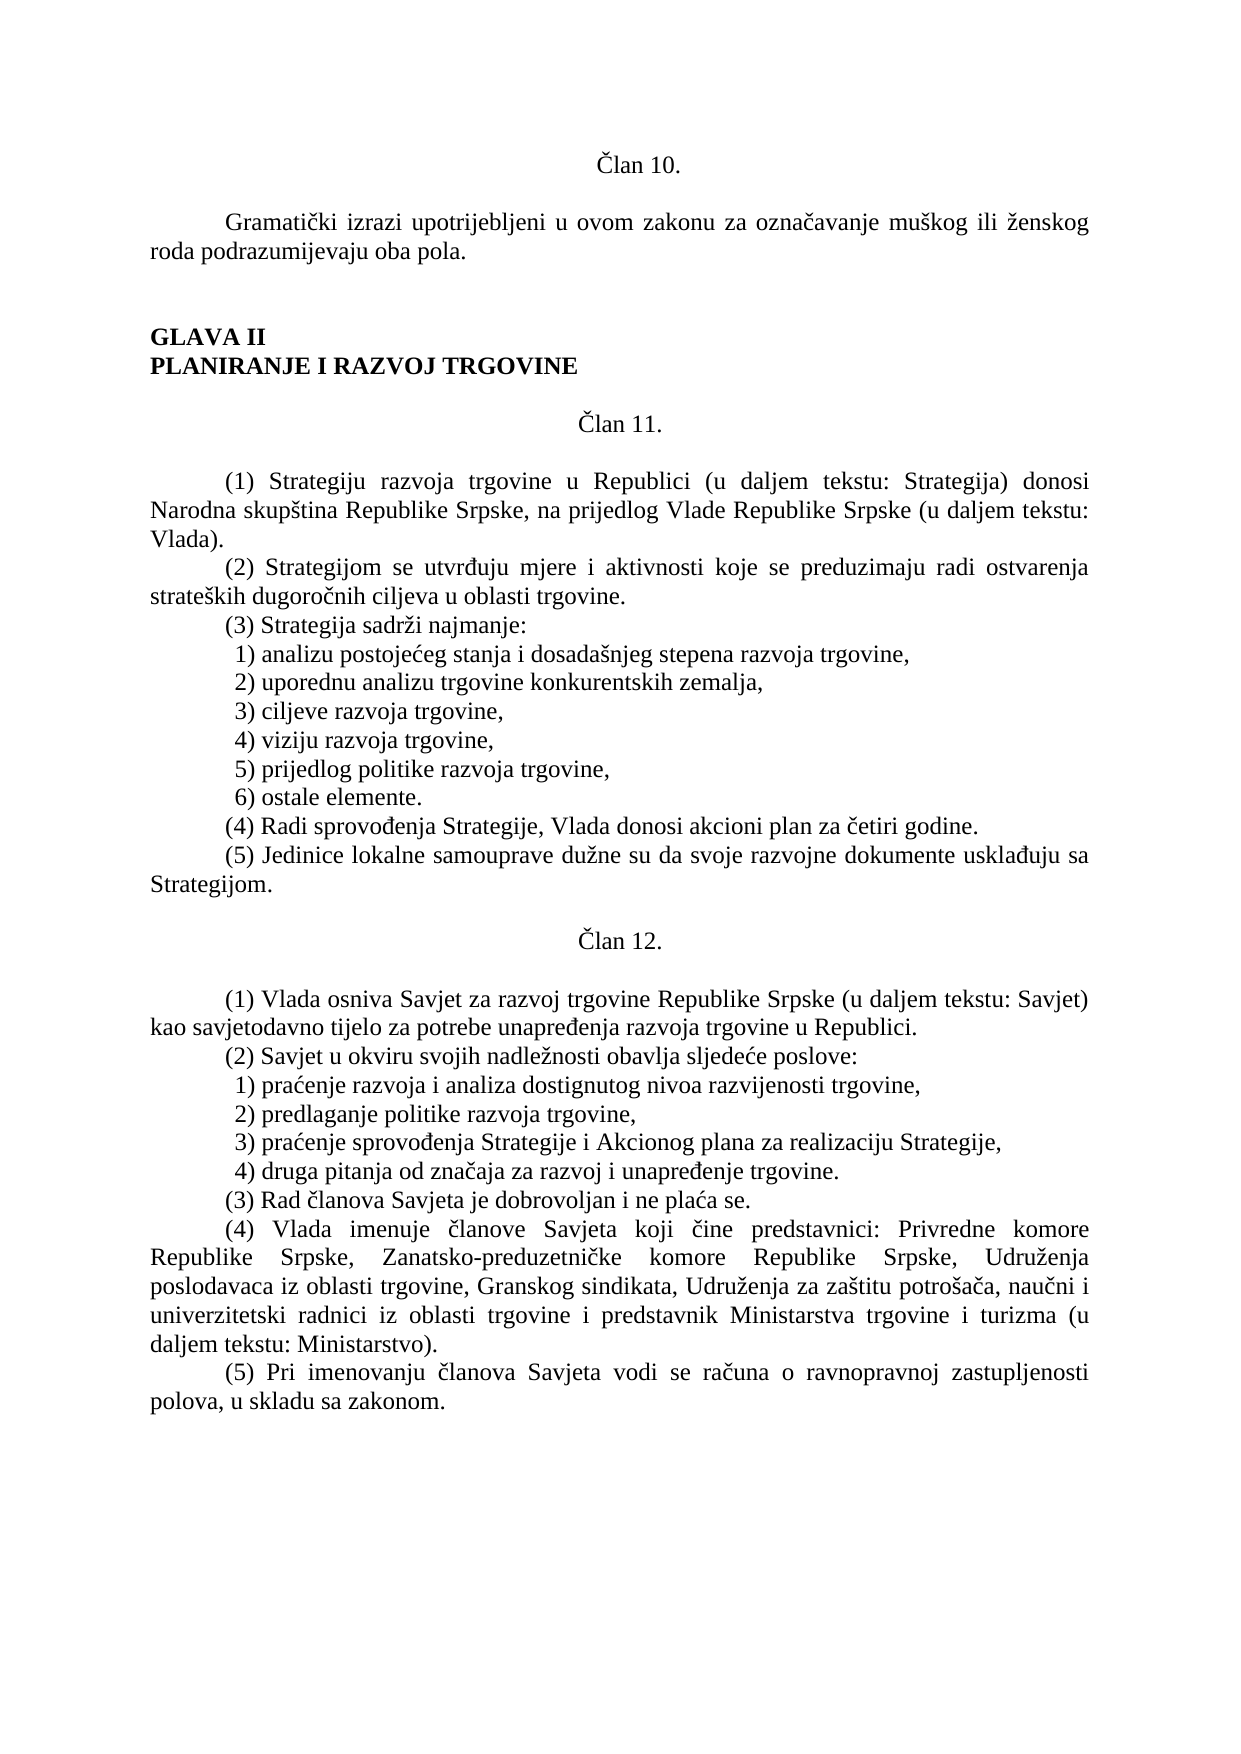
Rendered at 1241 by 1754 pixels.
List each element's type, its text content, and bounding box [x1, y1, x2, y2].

text (1) Strategiju razvoja trgovine u Republici (u daljem tekstu: Strategija) donosi Narodna skupština Republike Srpske, na prijedlog Vlade Republike Srpske (u daljem tekstu: Vlada). [150, 466, 1090, 552]
text 3) praćenje sprovođenja Strategije i Akcionog plana za realizaciju Strategije, [150, 1127, 1090, 1156]
text 3) ciljeve razvoja trgovine, [150, 696, 1090, 725]
text (3) Rad članova Savjeta je dobrovoljan i ne plaća se. [150, 1185, 1090, 1214]
text 1) praćenje razvoja i analiza dostignutog nivoa razvijenosti trgovine, [150, 1070, 1090, 1099]
text (5) Jedinice lokalne samouprave dužne su da svoje razvojne dokumente usklađuju sa Strategijom. [150, 840, 1090, 897]
text Član 12. [150, 926, 1090, 955]
text (3) Strategija sadrži najmanje: [150, 610, 1090, 639]
text 5) prijedlog politike razvoja trgovine, [150, 754, 1090, 782]
text (2) Strategijom se utvrđuju mjere i aktivnosti koje se preduzimaju radi ostvarenja strateških dugoročnih ciljeva u oblasti trgovine. [150, 552, 1090, 610]
text (4) Radi sprovođenja Strategije, Vlada donosi akcioni plan za četiri godine. [150, 811, 1090, 840]
text (5) Pri imenovanju članova Savjeta vodi se računa o ravnopravnoj zastupljenosti polova, u skladu sa zakonom. [150, 1357, 1090, 1415]
text GLAVA II [150, 322, 1090, 351]
text Član 11. [150, 409, 1090, 437]
text 6) ostale elemente. [150, 782, 1090, 811]
text (2) Savjet u okviru svojih nadležnosti obavlja sljedeće poslove: [150, 1041, 1090, 1070]
text Član 10. [150, 150, 1090, 179]
text (4) Vlada imenuje članove Savjeta koji čine predstavnici: Privredne komore Republike Srpske, Zanatsko-preduzetničke komore Republike Srpske, Udruženja poslodavaca iz oblasti trgovine, Granskog sindikata, Udruženja za zaštitu potrošača, naučni i univerzitetski radnici iz oblasti trgovine i predstavnik Ministarstva trgovine i turizma (u daljem tekstu: Ministarstvo). [150, 1214, 1090, 1357]
text 2) uporednu analizu trgovine konkurentskih zemalja, [150, 667, 1090, 696]
text PLANIRANJE I RAZVOJ TRGOVINE [150, 351, 1090, 380]
text 4) druga pitanja od značaja za razvoj i unapređenje trgovine. [150, 1156, 1090, 1185]
text (1) Vlada osniva Savjet za razvoj trgovine Republike Srpske (u daljem tekstu: Savjet) kao savjetodavno tijelo za potrebe unapređenja razvoja trgovine u Republici. [150, 984, 1090, 1041]
text 1) analizu postojećeg stanja i dosadašnjeg stepena razvoja trgovine, [150, 639, 1090, 667]
text 2) predlaganje politike razvoja trgovine, [150, 1099, 1090, 1127]
text 4) viziju razvoja trgovine, [150, 725, 1090, 754]
text Gramatički izrazi upotrijebljeni u ovom zakonu za označavanje muškog ili ženskog roda podrazumijevaju oba pola. [150, 207, 1090, 265]
